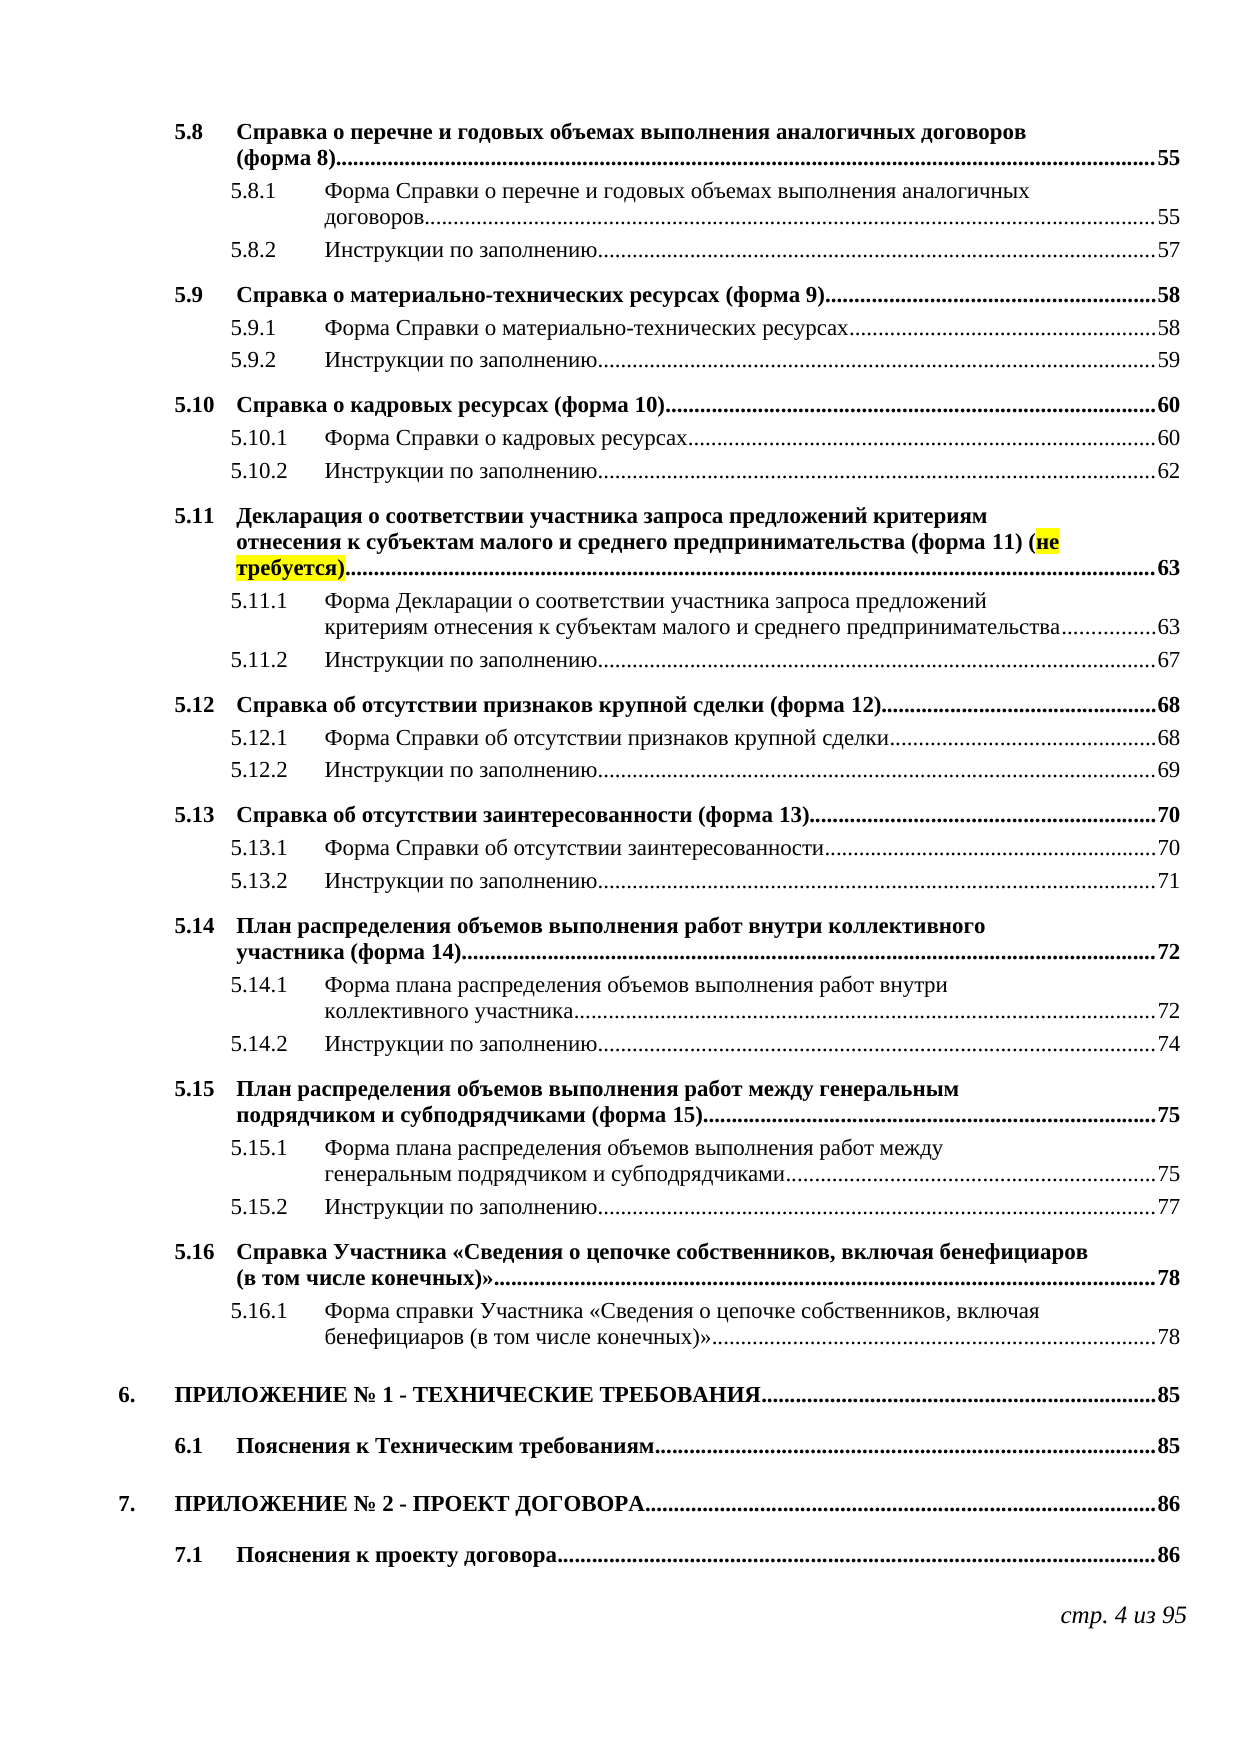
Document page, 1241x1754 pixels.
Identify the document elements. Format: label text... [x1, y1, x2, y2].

text 7.1 Пояснения к проекту договора 86 [174, 1541, 1093, 1567]
text 5.9.2 Инструкции по заполнению 59 [230, 346, 1063, 373]
text 6. Приложение № 1 - Технические требования 85 [118, 1381, 1063, 1407]
text 5.10.1 Форма Справки о кадровых ресурсах 60 [230, 424, 1063, 450]
text 5.14.2 Инструкции по заполнению 74 [230, 1030, 1063, 1056]
text 5.13 Справка об отсутствии заинтересованности (форма 13) 70 [174, 801, 1093, 828]
text 5.8.2 Инструкции по заполнению 57 [230, 236, 1063, 262]
text 5.12.1 Форма Справки об отсутствии признаков крупной сделки 68 [230, 724, 1063, 750]
text 5.14 План распределения объемов выполнения работ внутри коллективного участника (форма 14) 72 [174, 912, 1093, 964]
text 5.9.1 Форма Справки о материально-технических ресурсах 58 [230, 314, 1063, 340]
text 5.12 Справка об отсутствии признаков крупной сделки (форма 12) 68 [174, 691, 1093, 717]
text 5.16.1 Форма справки Участника «Сведения о цепочке собственников, включая бенефициаров (в том числе конечных)» 78 [230, 1297, 1063, 1349]
text 6.1 Пояснения к Техническим требованиям 85 [174, 1432, 1093, 1458]
text 5.11.2 Инструкции по заполнению 67 [230, 646, 1063, 672]
text 5.11 Декларация о соответствии участника запроса предложений критериям отнесения к субъектам малого и среднего предпринимательства (форма 11) (не требуется) 63 [174, 502, 1093, 581]
text 5.11.1 Форма Декларации о соответствии участника запроса предложений критериям отнесения к субъектам малого и среднего предпринимательства 63 [230, 587, 1063, 640]
text 5.13.2 Инструкции по заполнению 71 [230, 867, 1063, 893]
text 7. Приложение № 2 - Проект Договора 86 [118, 1490, 1063, 1516]
text 5.12.2 Инструкции по заполнению 69 [230, 756, 1063, 783]
text 5.15.1 Форма плана распределения объемов выполнения работ между генеральным подрядчиком и субподрядчиками 75 [230, 1134, 1063, 1186]
text 5.8.1 Форма Справки о перечне и годовых объемах выполнения аналогичных договоров 55 [230, 177, 1063, 230]
text 5.14.1 Форма плана распределения объемов выполнения работ внутри коллективного участника 72 [230, 971, 1063, 1023]
text 5.16 Справка Участника «Сведения о цепочке собственников, включая бенефициаров (в том числе конечных)» 78 [174, 1238, 1093, 1291]
text 5.10.2 Инструкции по заполнению 62 [230, 457, 1063, 483]
text 5.13.1 Форма Справки об отсутствии заинтересованности 70 [230, 834, 1063, 860]
text 5.9 Справка о материально-технических ресурсах (форма 9) 58 [174, 281, 1093, 307]
text 5.10 Справка о кадровых ресурсах (форма 10) 60 [174, 391, 1093, 418]
text 5.8 Справка о перечне и годовых объемах выполнения аналогичных договоров (форма 8) 55 [174, 118, 1093, 171]
text 5.15.2 Инструкции по заполнению 77 [230, 1193, 1063, 1219]
text 5.15 План распределения объемов выполнения работ между генеральным подрядчиком и субподрядчиками (форма 15) 75 [174, 1075, 1093, 1127]
